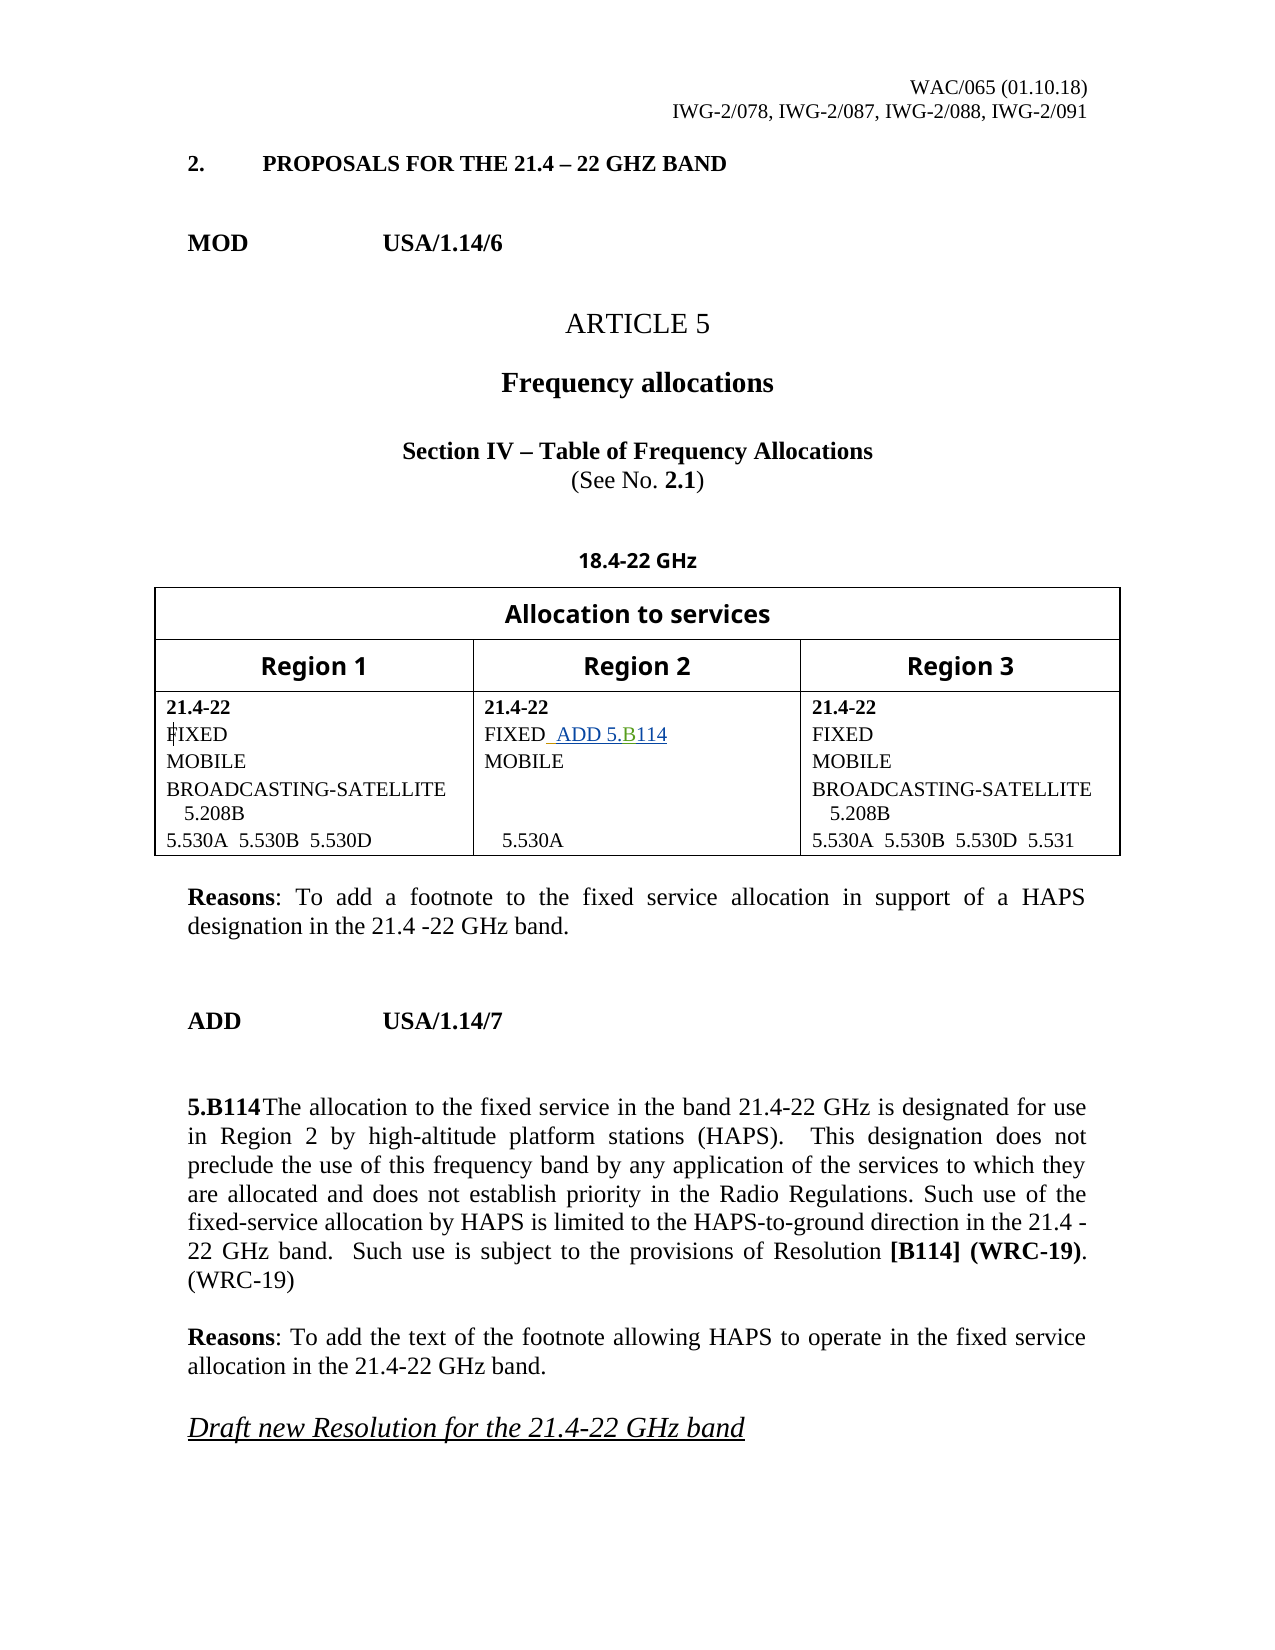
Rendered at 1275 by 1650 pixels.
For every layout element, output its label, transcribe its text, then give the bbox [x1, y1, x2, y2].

text Draft new Resolution for the 21.4-22 GHz band [187, 1410, 1087, 1444]
text MOD USA/1.14/6 [187, 228, 1087, 256]
text Section IV – Table of Frequency Allocations (See No. 2.1) [187, 436, 1087, 546]
table_cell Region 1 [156, 640, 473, 691]
table_cell Region 3 [801, 640, 1119, 691]
text ADD USA/1.14/7 [187, 1006, 1087, 1035]
table_header Allocation to services [156, 588, 1119, 639]
table_cell Region 2 [474, 640, 800, 691]
text Frequency allocations [187, 365, 1087, 398]
table_cell 21.4-22 FIXED MOBILE 5.530A [474, 692, 800, 855]
text Reasons: To add the text of the footnote allowing HAPS to operate in the fixed service allocation in the 21.4-22 GHz band. [187, 1322, 1087, 1380]
text 2. PROPOSALS FOR THE 21.4 – 22 GHZ BAND [187, 150, 1087, 176]
text ARTICLE 5 [187, 306, 1087, 340]
text Reasons: To add a footnote to the fixed service allocation in support of a HAPS designation in the 21.4 -22 GHz band. [187, 882, 1087, 940]
table_cell 21.4-22 FIXED MOBILE BROADCASTING-SATELLITE 5.208B 5.530A 5.530B 5.530D 5.531 [801, 692, 1119, 855]
table_cell 21.4-22 FIXED MOBILE BROADCASTING-SATELLITE 5.208B 5.530A 5.530B 5.530D [156, 692, 473, 855]
text 5.B114 The allocation to the fixed service in the band 21.4-22 GHz is designated for use in Region 2 by high-altitude platform stations (HAPS). This designation does not preclude the use of this frequency band by any application of the services to which they are allocated and does not establish priority in the Radio Regulations. Such use of the fixed-service allocation by HAPS is limited to the HAPS-to-ground direction in the 21.4 -22 GHz band. Such use is subject to the provisions of Resolution [B114] (WRC-19). (WRC-19) [187, 1092, 1087, 1294]
text 18.4-22 GHz [187, 546, 1087, 575]
